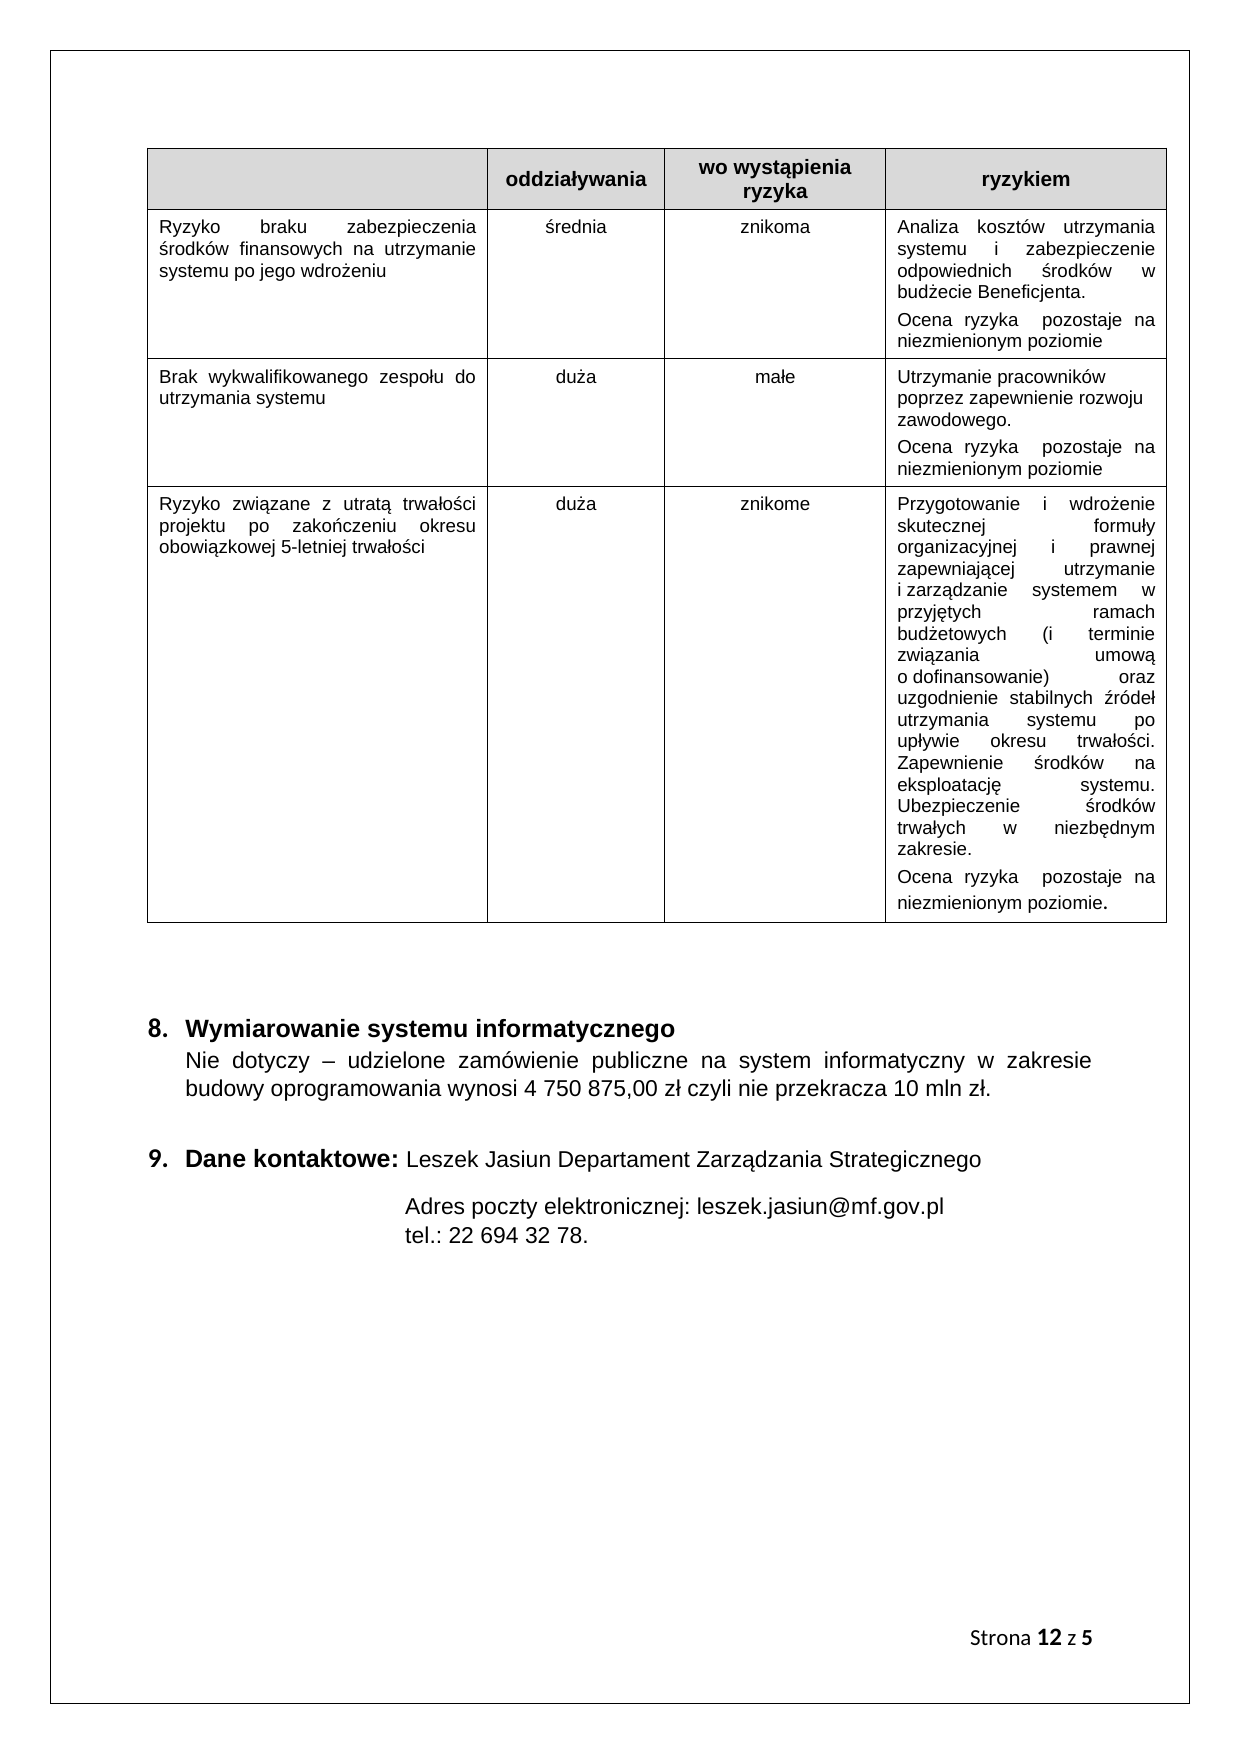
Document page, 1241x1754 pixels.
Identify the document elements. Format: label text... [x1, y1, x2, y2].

table_header Siła oddziaływania [488, 149, 664, 209]
list Nie dotyczy – udzielone zamówienie publiczne na system informatyczny w zakresie budowy oprogramowania wynosi 4 750 875,00 zł czyli nie przekracza 10 mln zł. [185, 1047, 1093, 1101]
table_cell duża [488, 487, 664, 922]
table_cell duża [488, 359, 664, 486]
table_cell średnia [488, 210, 664, 358]
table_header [665, 149, 885, 209]
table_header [886, 149, 1166, 209]
list Wymiarowanie systemu informatycznego [148, 1011, 1093, 1044]
table_header Nazwa ryzyka [148, 149, 487, 209]
table_cell Utrzymanie pracowników poprzez zapewnienie rozwoju zawodowego. Ocena ryzyka pozostaje na niezmienionym poziomie [886, 359, 1166, 486]
table_cell Przygotowanie i wdrożenie skutecznej formuły organizacyjnej i prawnej zapewniającej utrzymanie i zarządzanie systemem w przyjętych ramach budżetowych (i terminie związania umową o dofinansowanie) oraz uzgodnienie stabilnych źródeł utrzymania systemu po upływie okresu trwałości. Zapewnienie środków na eksploatację systemu. Ubezpieczenie środków trwałych w niezbędnym zakresie. Ocena ryzyka pozostaje na niezmienionym poziomie. [886, 487, 1166, 922]
table_cell znikome [665, 487, 885, 922]
list tel.: 22 694 32 78. [362, 1222, 1093, 1248]
table_cell znikoma [665, 210, 885, 358]
table_cell Ryzyko braku zabezpieczenia środków finansowych na utrzymanie systemu po jego wdrożeniu [148, 210, 487, 358]
table_cell Brak wykwalifikowanego zespołu do utrzymania systemu [148, 359, 487, 486]
list Adres poczty elektronicznej: leszek.jasiun@mf.gov.pl [362, 1193, 1093, 1220]
table_cell małe [665, 359, 885, 486]
list Dane kontaktowe: Leszek Jasiun Departament Zarządzania Strategicznego [148, 1141, 1093, 1174]
table_cell Analiza kosztów utrzymania systemu i zabezpieczenie odpowiednich środków w budżecie Beneficjenta. Ocena ryzyka pozostaje na niezmienionym poziomie [886, 210, 1166, 358]
table_cell Ryzyko związane z utratą trwałości projektu po zakończeniu okresu obowiązkowej 5-letniej trwałości [148, 487, 487, 922]
